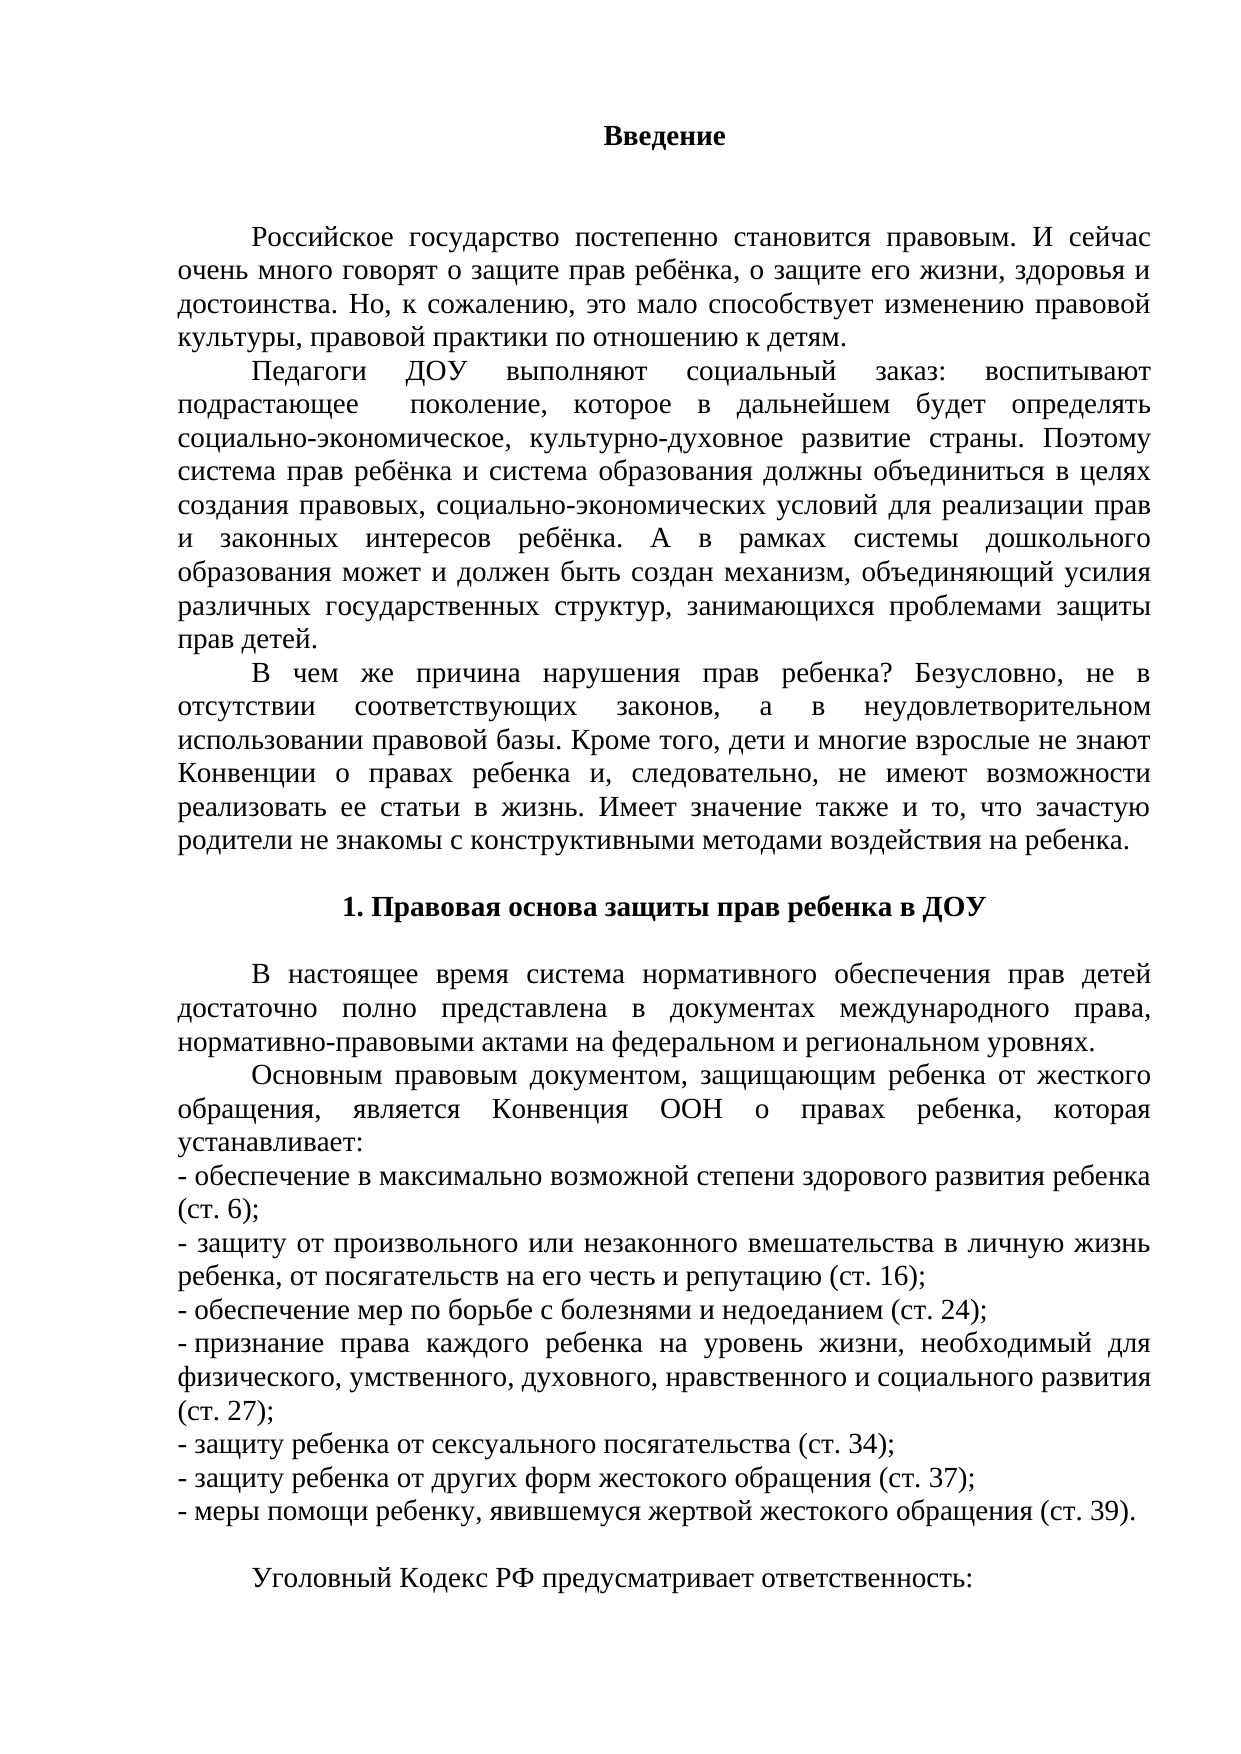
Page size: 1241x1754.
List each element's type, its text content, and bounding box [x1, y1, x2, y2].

text - защиту ребенка от сексуального посягательства (ст. 34); [177, 1426, 1152, 1460]
text - защиту от произвольного или незаконного вмешательства в личную жизнь ребенка, от посягательств на его честь и репутацию (ст. 16); [177, 1225, 1152, 1292]
text - признание права каждого ребенка на уровень жизни, необходимый для физического, умственного, духовного, нравственного и социального развития (ст. 27); [177, 1326, 1152, 1426]
text В чем же причина нарушения прав ребенка? Безусловно, не в отсутствии соответствующих законов, а в неудовлетворительном использовании правовой базы. Кроме того, дети и многие взрослые не знают Конвенции о правах ребенка и, следовательно, не имеют возможности реализовать ее статьи в жизнь. Имеет значение также и то, что зачастую родители не знакомы с конструктивными методами воздействия на ребенка. [177, 655, 1152, 856]
text - обеспечение мер по борьбе с болезнями и недоеданием (ст. 24); [177, 1292, 1152, 1326]
text - меры помощи ребенку, явившемуся жертвой жестокого обращения (ст. 39). [177, 1493, 1152, 1527]
text - обеспечение в максимально возможной степени здорового развития ребенка (ст. 6); [177, 1158, 1152, 1225]
text Российское государство постепенно становится правовым. И сейчас очень много говорят о защите прав ребёнка, о защите его жизни, здоровья и достоинства. Но, к сожалению, это мало способствует изменению правовой культуры, правовой практики по отношению к детям. [177, 219, 1152, 353]
text - защиту ребенка от других форм жестокого обращения (ст. 37); [177, 1460, 1152, 1493]
text Уголовный Кодекс РФ предусматривает ответственность: [177, 1560, 1152, 1594]
text Педагоги ДОУ выполняют социальный заказ: воспитывают подрастающее поколение, которое в дальнейшем будет определять социально-экономическое, культурно-духовное развитие страны. Поэтому система прав ребёнка и система образования должны объединиться в целях создания правовых, социально-экономических условий для реализации прав и законных интересов ребёнка. А в рамках системы дошкольного образования может и должен быть создан механизм, объединяющий усилия различных государственных структур, занимающихся проблемами защиты прав детей. [177, 353, 1152, 655]
text В настоящее время система нормативного обеспечения прав детей достаточно полно представлена в документах международного права, нормативно-правовыми актами на федеральном и региональном уровнях. [177, 957, 1152, 1057]
text 1. Правовая основа защиты прав ребенка в ДОУ [177, 889, 1152, 923]
text Введение [177, 118, 1152, 152]
text Основным правовым документом, защищающим ребенка от жесткого обращения, является Конвенция ООН о правах ребенка, которая устанавливает: [177, 1057, 1152, 1158]
